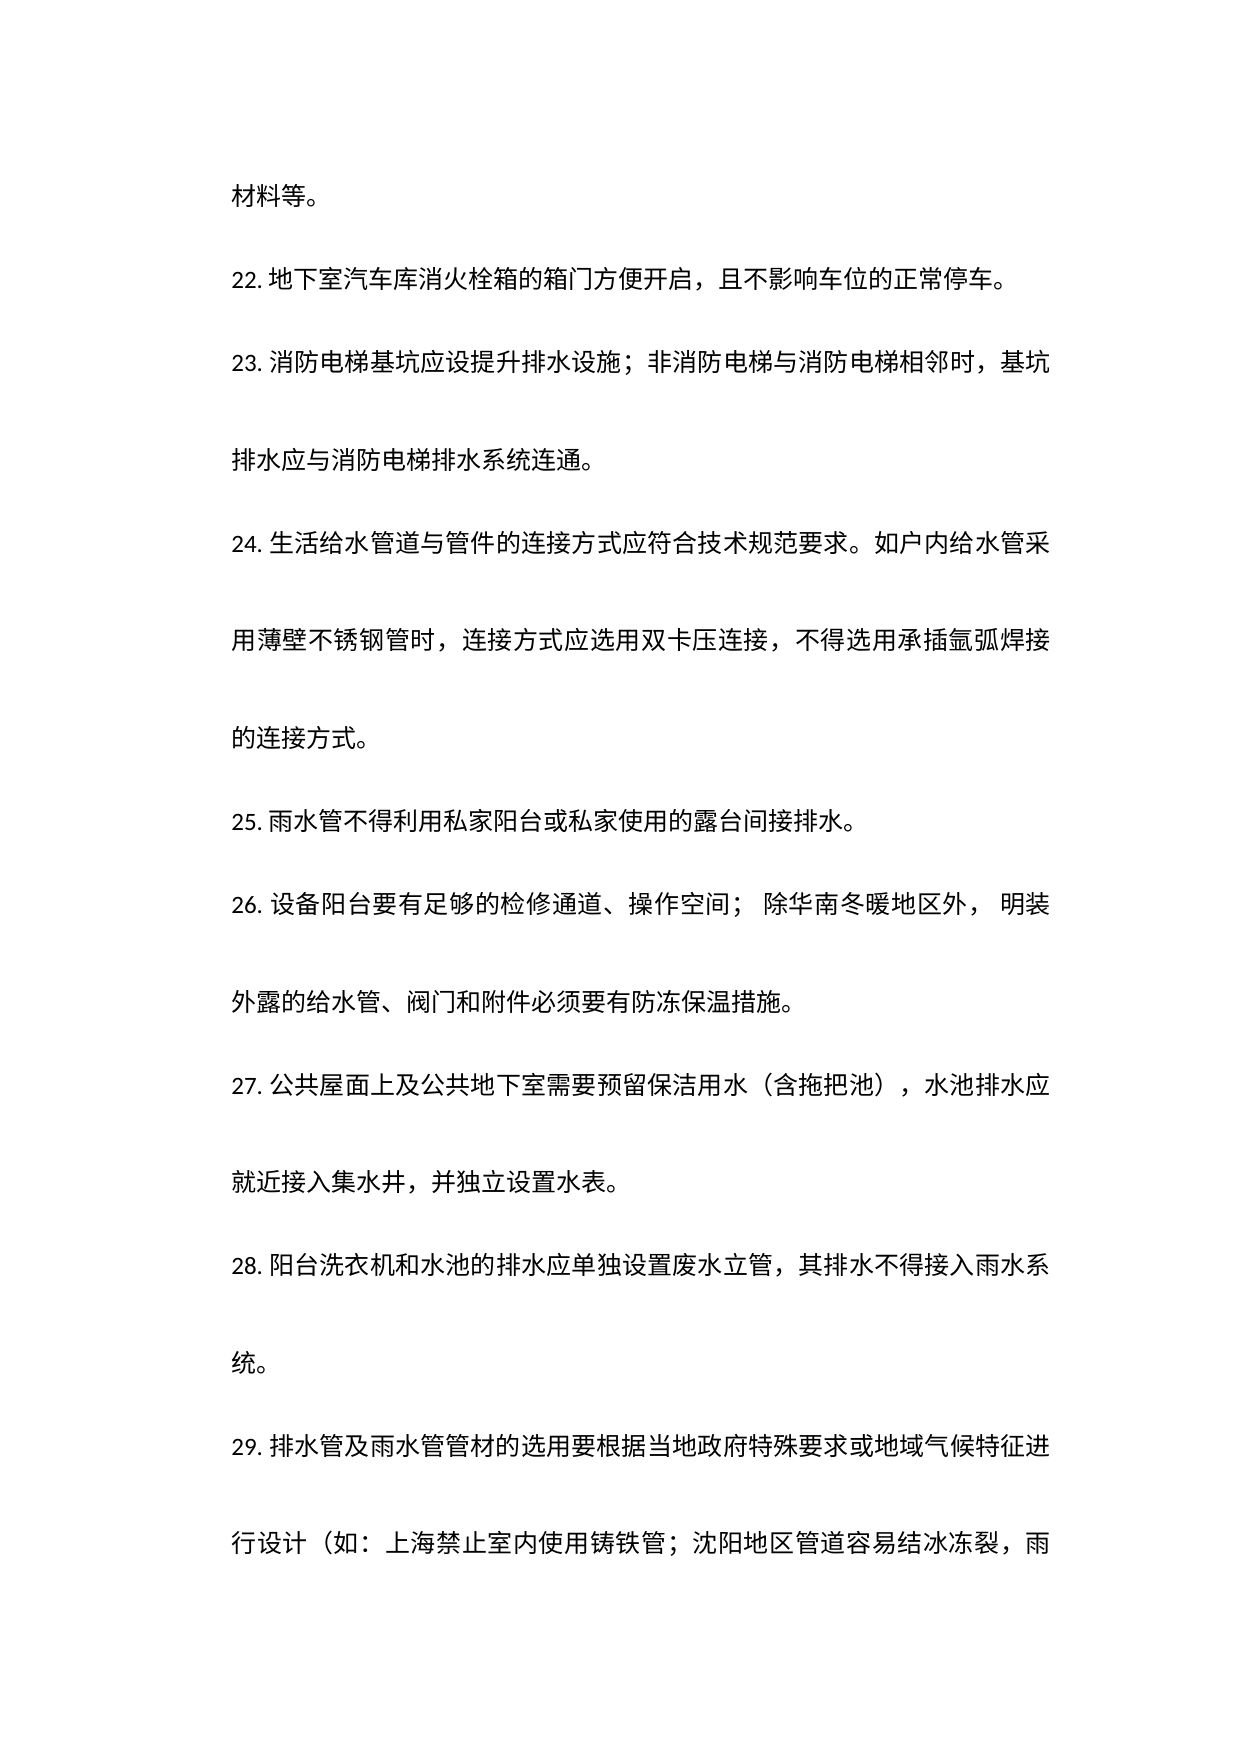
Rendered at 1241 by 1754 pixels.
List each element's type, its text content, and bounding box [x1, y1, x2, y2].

list 27. 公共屋面上及公共地下室需要预留保洁用水（含拖把池），水池排水应就近接入集水井，并独立设置水表。 [231, 1051, 1053, 1213]
list 26. 设备阳台要有足够的检修通道、操作空间； 除华南冬暖地区外， 明装外露的给水管、阀门和附件必须要有防冻保温措施。 [231, 870, 1053, 1033]
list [231, 1412, 1053, 1574]
list 22. 地下室汽车库消火栓箱的箱门方便开启，且不影响车位的正常停车。 [187, 245, 1053, 310]
list 24. 生活给水管道与管件的连接方式应符合技术规范要求。如户内给水管采用薄壁不锈钢管时，连接方式应选用双卡压连接，不得选用承插氩弧焊接的连接方式。 [231, 509, 1053, 769]
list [231, 162, 1053, 227]
list 23. 消防电梯基坑应设提升排水设施；非消防电梯与消防电梯相邻时，基坑排水应与消防电梯排水系统连通。 [231, 328, 1053, 491]
list 28. 阳台洗衣机和水池的排水应单独设置废水立管，其排水不得接入雨水系统。 [231, 1231, 1053, 1394]
list 25. 雨水管不得利用私家阳台或私家使用的露台间接排水。 [187, 787, 1053, 852]
